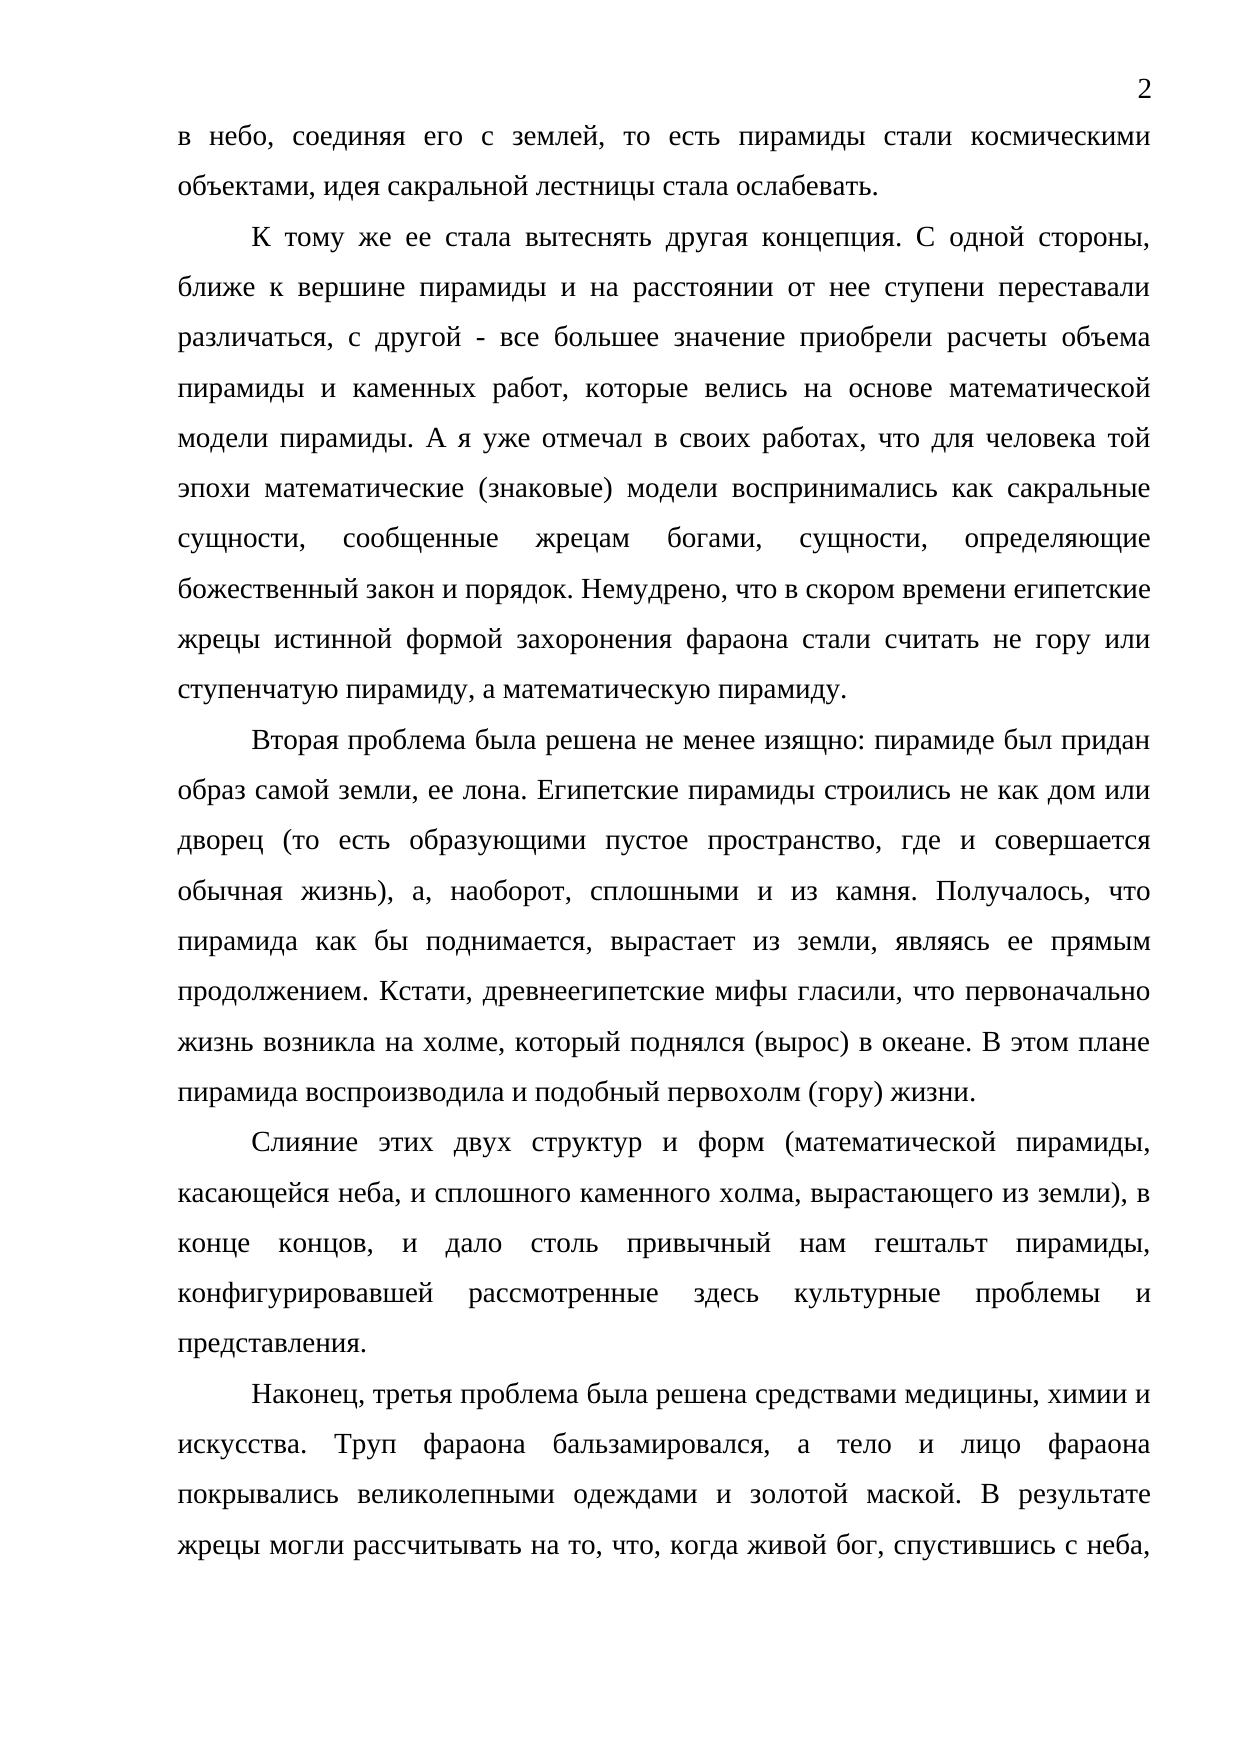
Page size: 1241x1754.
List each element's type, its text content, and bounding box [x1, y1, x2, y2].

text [177, 118, 1152, 202]
text Слияние этих двух структур и форм (математической пирамиды, касающейся неба, и сплошного каменного холма, вырастающего из земли), в конце концов, и дало столь привычный нам гештальт пирамиды, конфигурировавшей рассмотренные здесь культурные проблемы и представления. [177, 1124, 1152, 1359]
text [177, 1376, 1152, 1560]
text Вторая проблема была решена не менее изящно: пирамиде был придан образ самой земли, ее лона. Египетские пирамиды строились не как дом или дворец (то есть образующими пустое пространство, где и совершается обычная жизнь), а, наоборот, сплошными и из камня. Получалось, что пирамида как бы поднимается, вырастает из земли, являясь ее прямым продолжением. Кстати, древнеегипетские мифы гласили, что первоначально жизнь возникла на холме, который поднялся (вырос) в океане. В этом плане пирамида воспроизводила и подобный первохолм (гору) жизни. [177, 722, 1152, 1108]
text К тому же ее стала вытеснять другая концепция. С одной стороны, ближе к вершине пирамиды и на расстоянии от нее ступени переставали различаться, с другой - все большее значение приобрели расчеты объема пирамиды и каменных работ, которые велись на основе математической модели пирамиды. А я уже отмечал в своих работах, что для человека той эпохи математические (знаковые) модели воспринимались как сакральные сущности, сообщенные жрецам богами, сущности, определяющие божественный закон и порядок. Немудрено, что в скором времени египетские жрецы истинной формой захоронения фараона стали считать не гору или ступенчатую пирамиду, а математическую пирамиду. [177, 219, 1152, 705]
